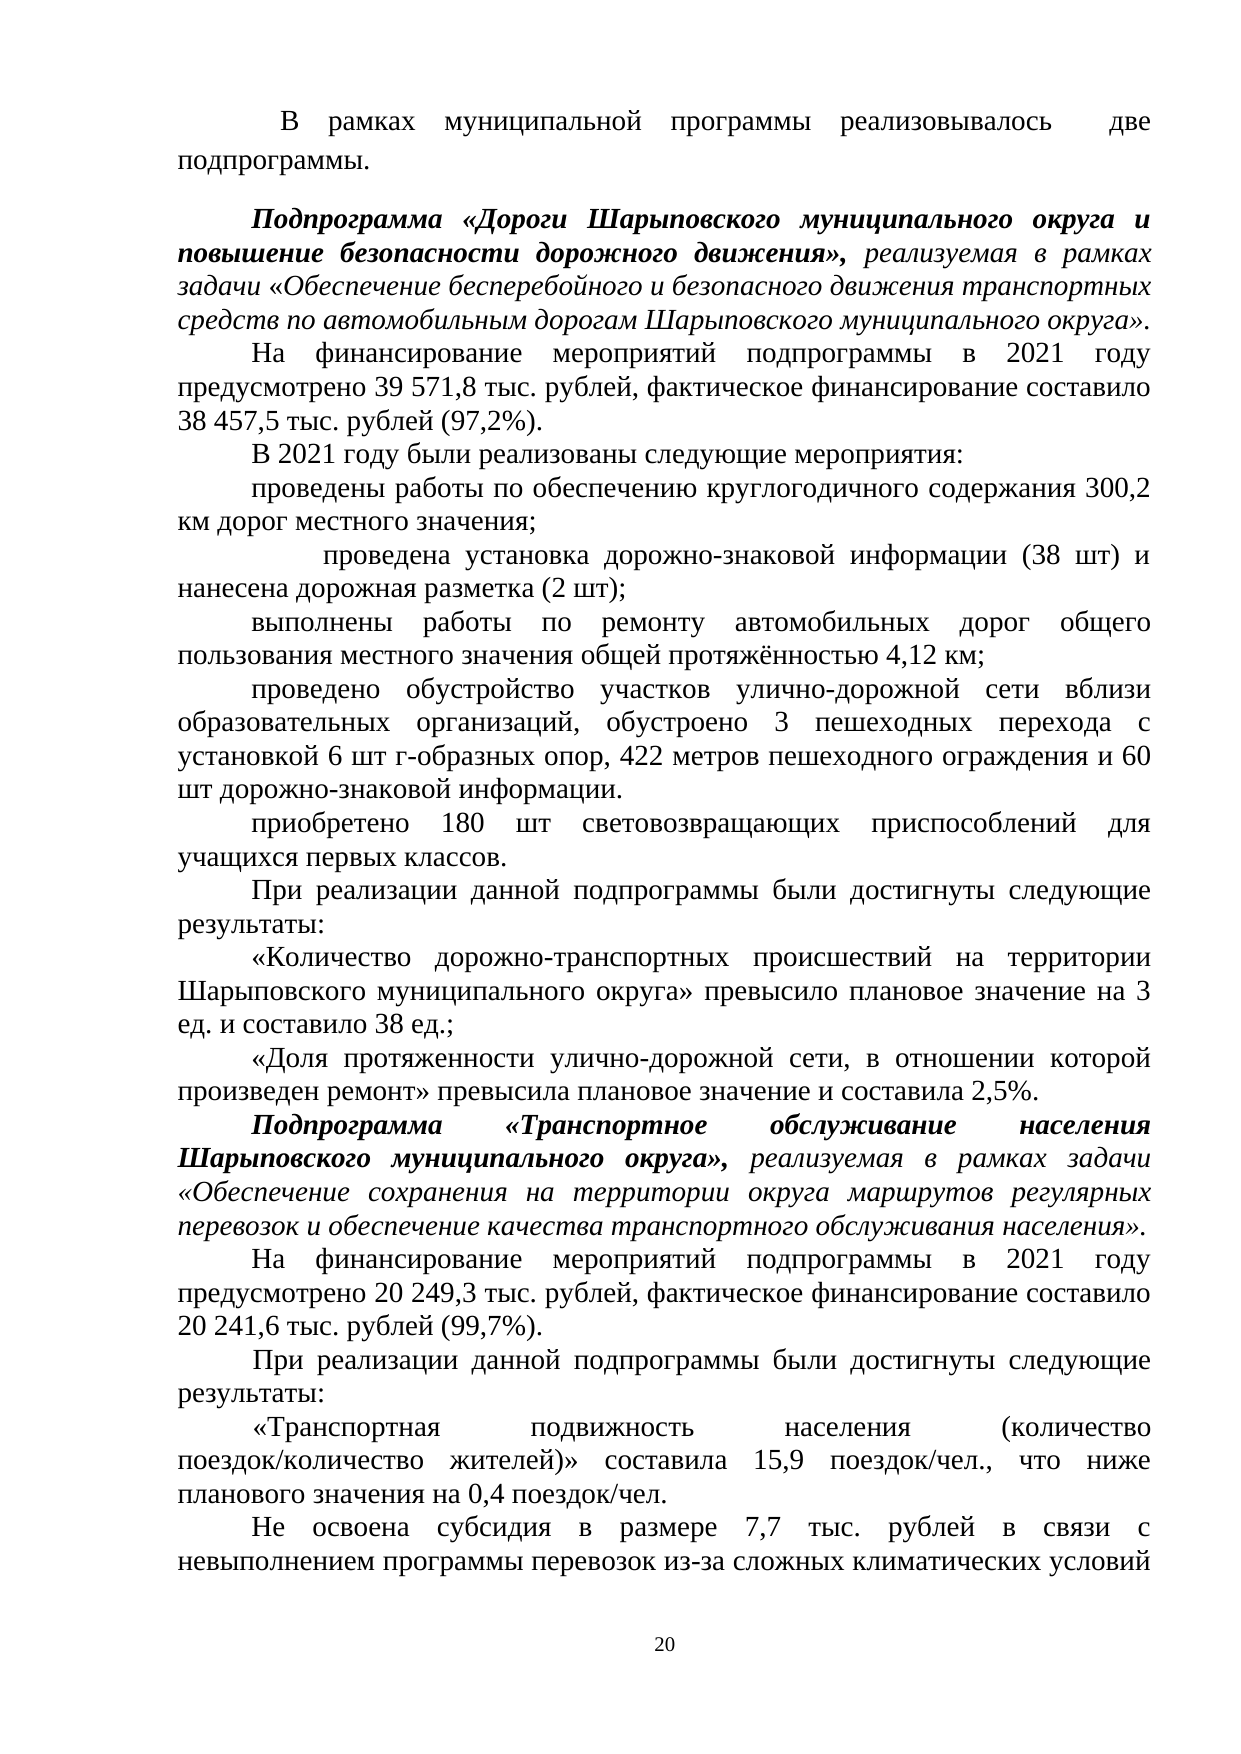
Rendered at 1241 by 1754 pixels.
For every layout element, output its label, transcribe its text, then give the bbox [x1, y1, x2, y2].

text Подпрограмма «Дороги Шарыповского муниципального округа и повышение безопасности дорожного движения», реализуемая в рамках задачи «Обеспечение бесперебойного и безопасного движения транспортных средств по автомобильным дорогам Шарыповского муниципального округа». [177, 201, 1152, 336]
text проведено обустройство участков улично-дорожной сети вблизи образовательных организаций, обустроено 3 пешеходных перехода с установкой 6 шт г-образных опор, 422 метров пешеходного ограждения и 60 шт дорожно-знаковой информации. [177, 671, 1152, 805]
text выполнены работы по ремонту автомобильных дорог общего пользования местного значения общей протяжённостью 4,12 км; [177, 604, 1152, 671]
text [177, 1509, 1152, 1577]
text Подпрограмма «Транспортное обслуживание населения Шарыповского муниципального округа», реализуемая в рамках задачи «Обеспечение сохранения на территории округа маршрутов регулярных перевозок и обеспечение качества транспортного обслуживания населения». [177, 1107, 1152, 1241]
text На финансирование мероприятий подпрограммы в 2021 году предусмотрено 39 571,8 тыс. рублей, фактическое финансирование составило 38 457,5 тыс. рублей (97,2%). [177, 336, 1152, 436]
text «Транспортная подвижность населения (количество поездок/количество жителей)» составила 15,9 поездок/чел., что ниже планового значения на 0,4 поездок/чел. [177, 1409, 1152, 1509]
text В рамках муниципальной программы реализовывалось две подпрограммы. [177, 103, 1152, 176]
text приобретено 180 шт световозвращающих приспособлений для учащихся первых классов. [177, 805, 1152, 872]
text На финансирование мероприятий подпрограммы в 2021 году предусмотрено 20 249,3 тыс. рублей, фактическое финансирование составило 20 241,6 тыс. рублей (99,7%). [177, 1241, 1152, 1342]
text «Количество дорожно-транспортных происшествий на территории Шарыповского муниципального округа» превысило плановое значение на 3 ед. и составило 38 ед.; [177, 939, 1152, 1040]
text проведена установка дорожно-знаковой информации (38 шт) и нанесена дорожная разметка (2 шт); [177, 537, 1152, 604]
text «Доля протяженности улично-дорожной сети, в отношении которой произведен ремонт» превысила плановое значение и составила 2,5%. [177, 1040, 1152, 1107]
text При реализации данной подпрограммы были достигнуты следующие результаты: [177, 872, 1152, 939]
text проведены работы по обеспечению круглогодичного содержания 300,2 км дорог местного значения; [177, 470, 1152, 537]
text При реализации данной подпрограммы были достигнуты следующие результаты: [177, 1342, 1152, 1409]
text В 2021 году были реализованы следующие мероприятия: [177, 436, 1152, 470]
